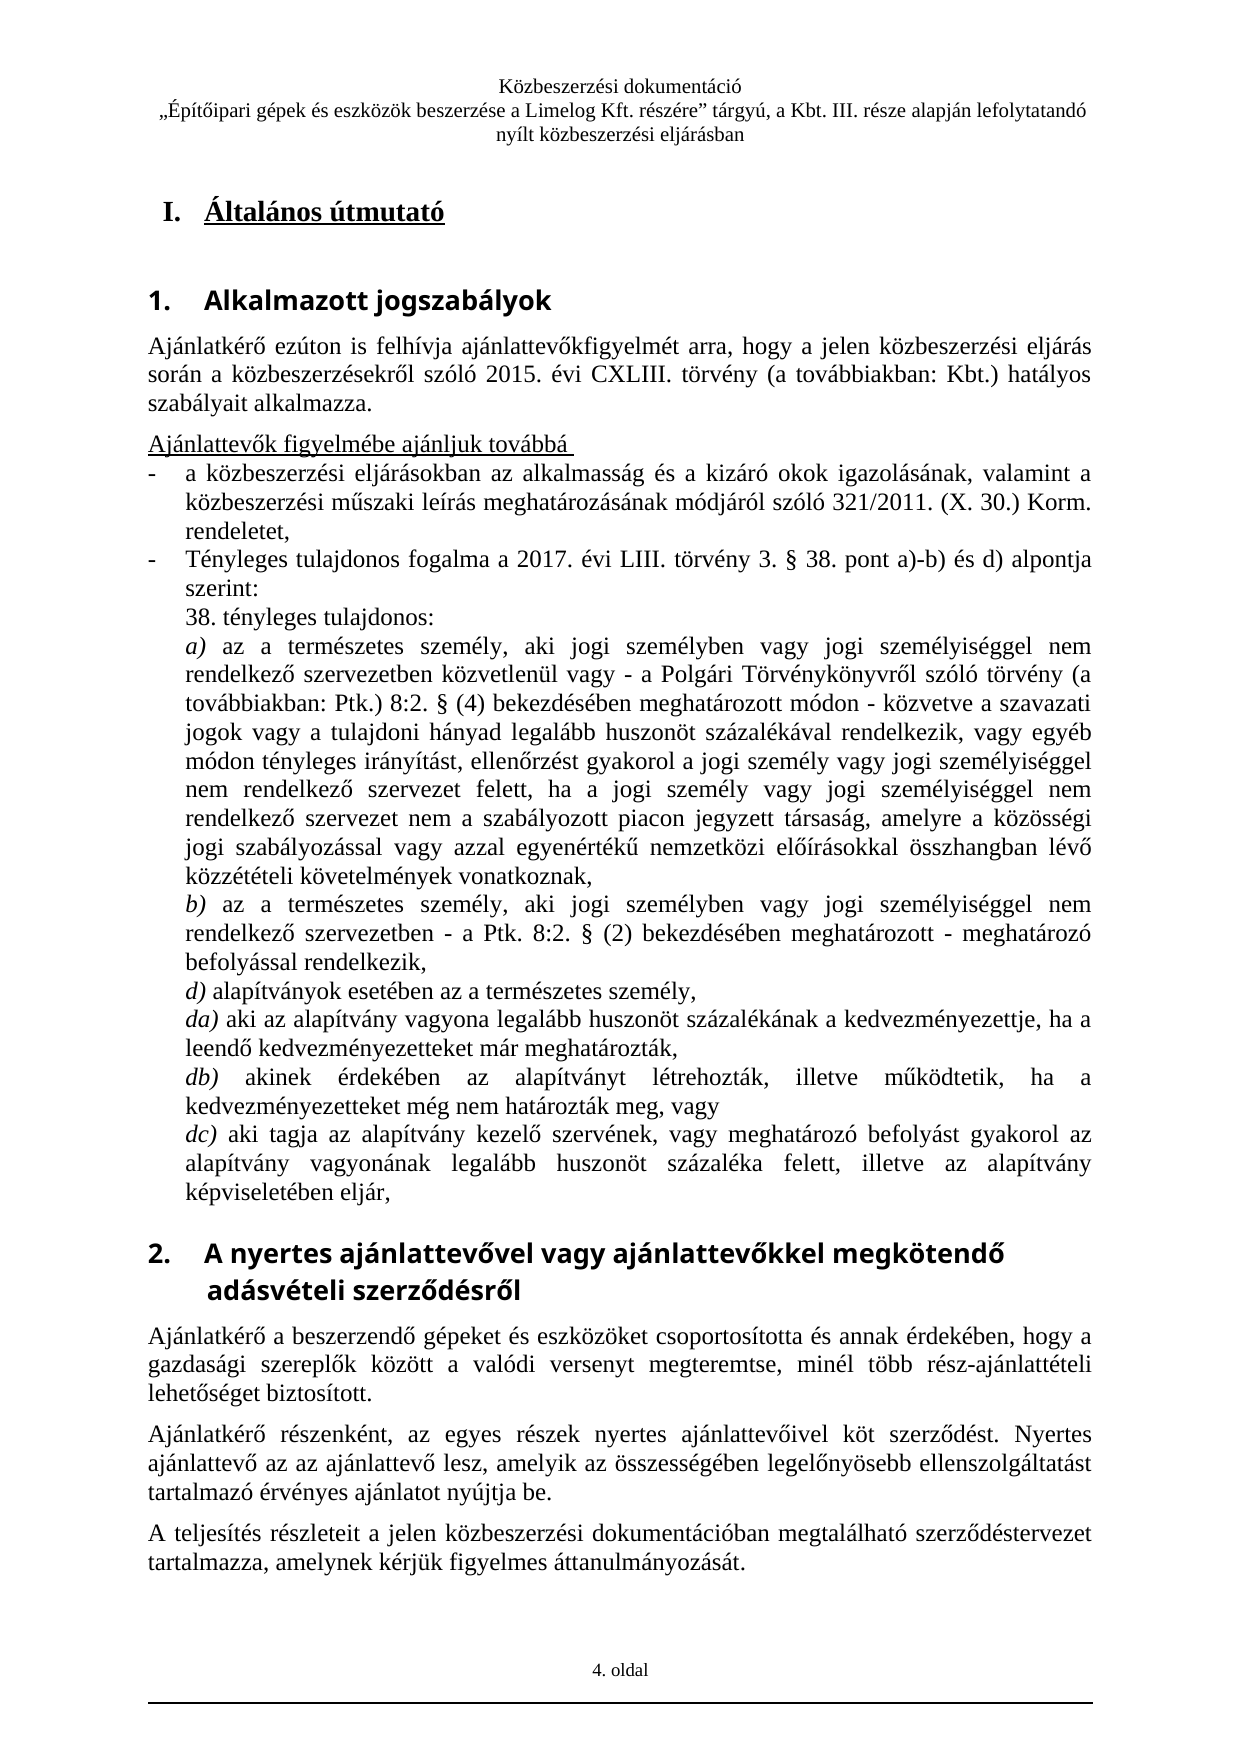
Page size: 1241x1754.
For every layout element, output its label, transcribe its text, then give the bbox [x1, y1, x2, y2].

text Ajánlatkérő a beszerzendő gépeket és eszközöket csoportosította és annak érdekében, hogy a gazdasági szereplők között a valódi versenyt megteremtse, minél több rész-ajánlattételi lehetőséget biztosított. [148, 1321, 1093, 1407]
list Alkalmazott jogszabályok [148, 281, 1093, 318]
list dc) aki tagja az alapítvány kezelő szervének, vagy meghatározó befolyást gyakorol az alapítvány vagyonának legalább huszonöt százaléka felett, illetve az alapítvány képviseletében eljár, [185, 1119, 1093, 1206]
text db) akinek érdekében az alapítványt létrehozták, illetve működtetik, ha a kedvezményezetteket még nem határozták meg, vagy [185, 1062, 1093, 1119]
list A nyertes ajánlattevővel vagy ajánlattevőkkel megkötendő adásvételi szerződésről [148, 1234, 1093, 1308]
text Ajánlatkérő ezúton is felhívja ajánlattevőkfigyelmét arra, hogy a jelen közbeszerzési eljárás során a közbeszerzésekről szóló 2015. évi CXLIII. törvény (a továbbiakban: Kbt.) hatályos szabályait alkalmazza. [148, 331, 1093, 417]
text da) aki az alapítvány vagyona legalább huszonöt százalékának a kedvezményezettje, ha a leendő kedvezményezetteket már meghatározták, [185, 1004, 1093, 1062]
list a közbeszerzési eljárásokban az alkalmasság és a kizáró okok igazolásának, valamint a közbeszerzési műszaki leírás meghatározásának módjáról szóló 321/2011. (X. 30.) Korm. rendeletet, [148, 458, 1093, 544]
text a) az a természetes személy, aki jogi személyben vagy jogi személyiséggel nem rendelkező szervezetben közvetlenül vagy - a Polgári Törvénykönyvről szóló törvény (a továbbiakban: Ptk.) 8:2. § (4) bekezdésében meghatározott módon - közvetve a szavazati jogok vagy a tulajdoni hányad legalább huszonöt százalékával rendelkezik, vagy egyéb módon tényleges irányítást, ellenőrzést gyakorol a jogi személy vagy jogi személyiséggel nem rendelkező szervezet felett, ha a jogi személy vagy jogi személyiséggel nem rendelkező szervezet nem a szabályozott piacon jegyzett társaság, amelyre a közösségi jogi szabályozással vagy azzal egyenértékű nemzetközi előírásokkal összhangban lévő közzétételi követelmények vonatkoznak, [185, 631, 1093, 889]
text Ajánlatkérő részenként, az egyes részek nyertes ajánlattevőivel köt szerződést. Nyertes ajánlattevő az az ajánlattevő lesz, amelyik az összességében legelőnyösebb ellenszolgáltatást tartalmazó érvényes ajánlatot nyújtja be. [148, 1419, 1093, 1506]
text b) az a természetes személy, aki jogi személyben vagy jogi személyiséggel nem rendelkező szervezetben - a Ptk. 8:2. § (2) bekezdésében meghatározott - meghatározó befolyással rendelkezik, [185, 889, 1093, 976]
text 38. tényleges tulajdonos: [148, 602, 1093, 631]
text d) alapítványok esetében az a természetes személy, [148, 976, 1093, 1004]
list Általános útmutató [162, 194, 1093, 228]
text A teljesítés részleteit a jelen közbeszerzési dokumentációban megtalálható szerződéstervezet tartalmazza, amelynek kérjük figyelmes áttanulmányozását. [148, 1518, 1093, 1576]
list Tényleges tulajdonos fogalma a 2017. évi LIII. törvény 3. § 38. pont a)-b) és d) alpontja szerint: [148, 544, 1093, 602]
text Ajánlattevők figyelmébe ajánljuk továbbá [148, 429, 1093, 458]
